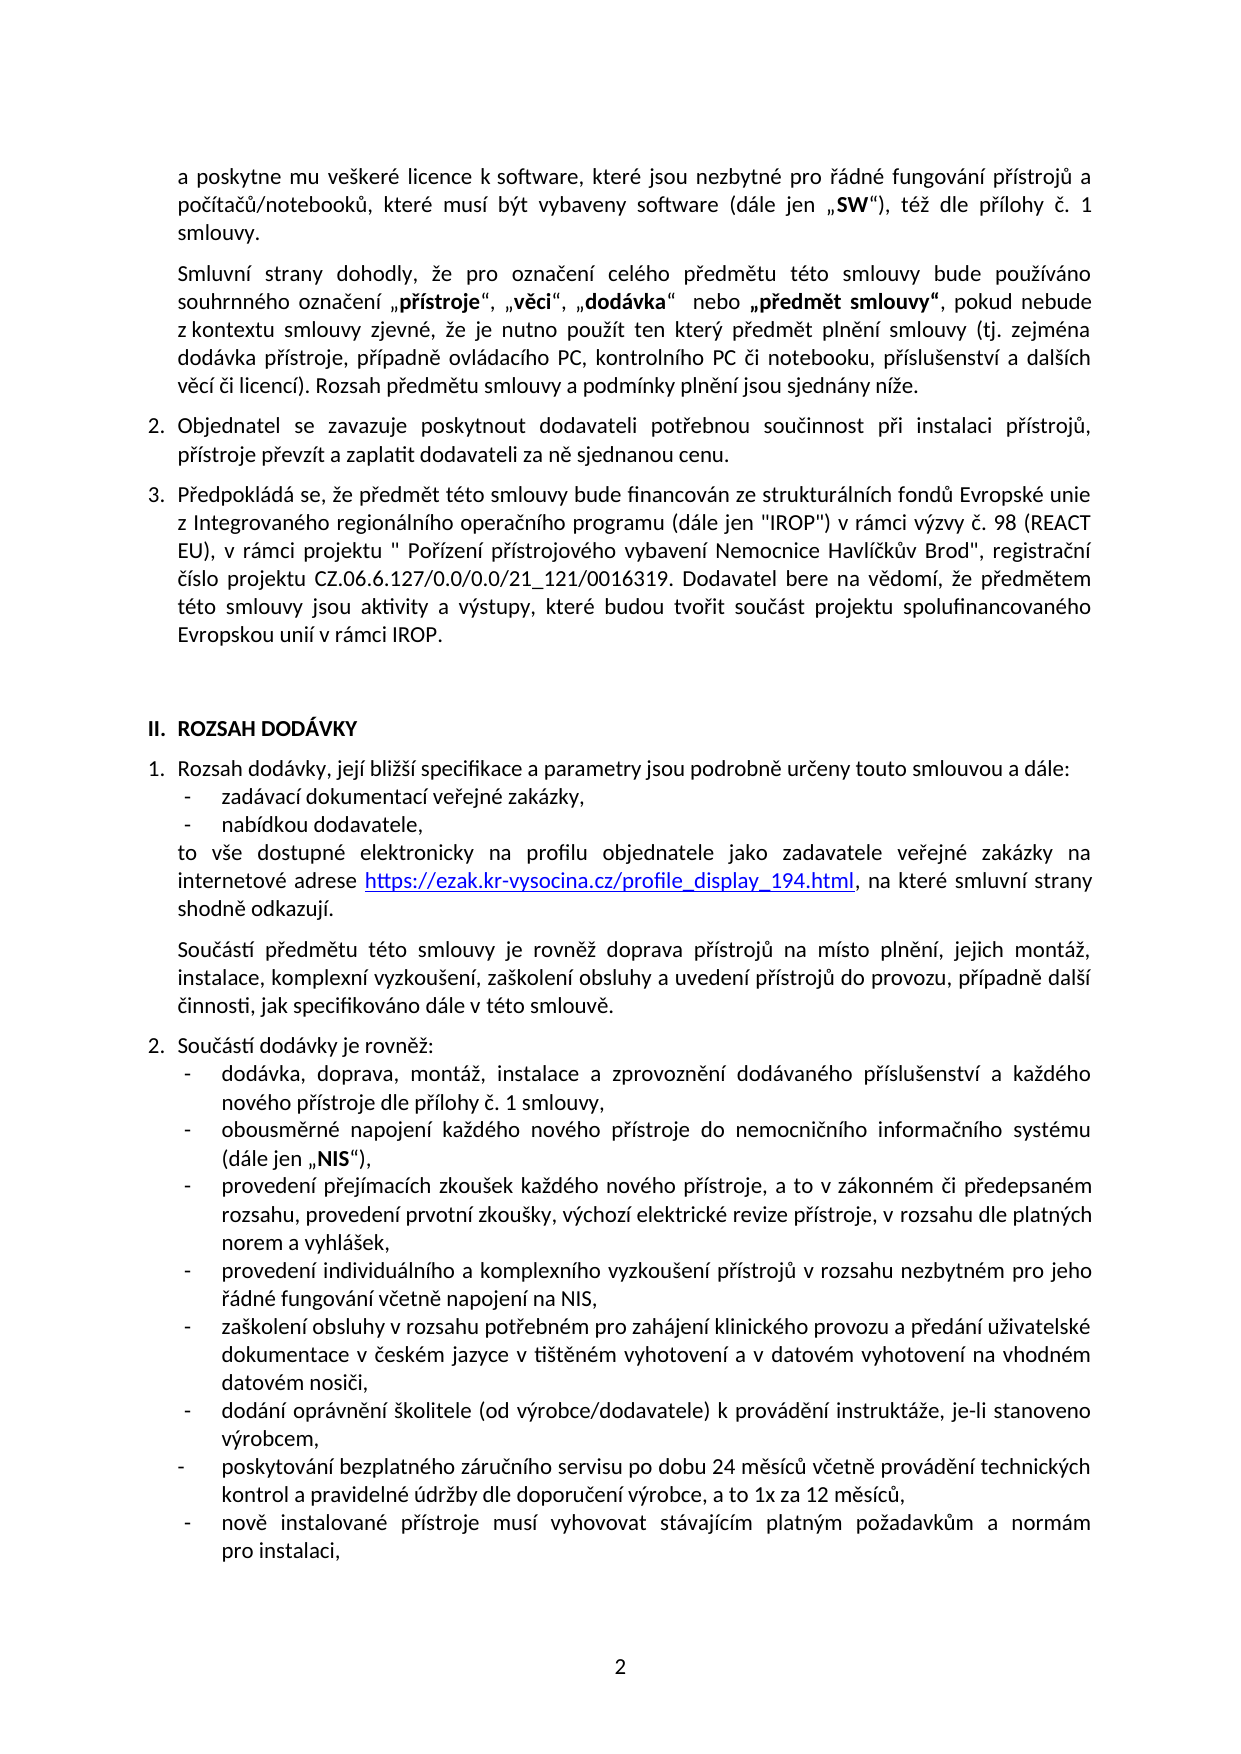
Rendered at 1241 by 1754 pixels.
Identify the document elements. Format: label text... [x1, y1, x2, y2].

list Předpokládá se, že předmět této smlouvy bude financován ze strukturálních fondů Evropské unie z Integrovaného regionálního operačního programu (dále jen "IROP") v rámci výzvy č. 98 (REACT EU), v rámci projektu " Pořízení přístrojového vybavení Nemocnice Havlíčkův Brod", registrační číslo projektu CZ.06.6.127/0.0/0.0/21_121/0016319. Dodavatel bere na vědomí, že předmětem této smlouvy jsou aktivity a výstupy, které budou tvořit součást projektu spolufinancovaného Evropskou unií v rámci IROP. [148, 480, 1093, 648]
list provedení přejímacích zkoušek každého nového přístroje, a to v zákonném či předepsaném rozsahu, provedení prvotní zkoušky, výchozí elektrické revize přístroje, v rozsahu dle platných norem a vyhlášek, [184, 1172, 1093, 1256]
list zaškolení obsluhy v rozsahu potřebném pro zahájení klinického provozu a předání uživatelské dokumentace v českém jazyce v tištěném vyhotovení a v datovém vyhotovení na vhodném datovém nosiči, [184, 1312, 1093, 1396]
list Rozsah dodávky, její bližší specifikace a parametry jsou podrobně určeny touto smlouvou a dále: [148, 754, 1093, 782]
list zadávací dokumentací veřejné zakázky, [184, 782, 1093, 810]
list ROZSAH DODÁVKY [148, 714, 1093, 742]
list a poskytne mu veškeré licence k software, které jsou nezbytné pro řádné fungování přístrojů a počítačů/notebooků, které musí být vybaveny software (dále jen „SW“), též dle přílohy č. 1 smlouvy. [177, 162, 1093, 247]
list dodání oprávnění školitele (od výrobce/dodavatele) k provádění instruktáže, je-li stanoveno výrobcem, [184, 1396, 1093, 1452]
list Součástí dodávky je rovněž: [148, 1032, 1093, 1059]
list nabídkou dodavatele, [184, 810, 1093, 838]
list dodávka, doprava, montáž, instalace a zprovoznění dodávaného příslušenství a každého nového přístroje dle přílohy č. 1 smlouvy, [184, 1059, 1093, 1116]
list Smluvní strany dohodly, že pro označení celého předmětu této smlouvy bude používáno souhrnného označení „přístroje“, „věci“, „dodávka“ nebo „předmět smlouvy“, pokud nebude z kontextu smlouvy zjevné, že je nutno použít ten který předmět plnění smlouvy (tj. zejména dodávka přístroje, případně ovládacího PC, kontrolního PC či notebooku, příslušenství a dalších věcí či licencí). Rozsah předmětu smlouvy a podmínky plnění jsou sjednány níže. [177, 259, 1093, 399]
list provedení individuálního a komplexního vyzkoušení přístrojů v rozsahu nezbytném pro jeho řádné fungování včetně napojení na NIS, [184, 1256, 1093, 1312]
list poskytování bezplatného záručního servisu po dobu 24 měsíců včetně provádění technických kontrol a pravidelné údržby dle doporučení výrobce, a to 1x za 12 měsíců, [177, 1452, 1093, 1508]
list obousměrné napojení každého nového přístroje do nemocničního informačního systému (dále jen „NIS“), [184, 1116, 1093, 1172]
list Objednatel se zavazuje poskytnout dodavateli potřebnou součinnost při instalaci přístrojů, přístroje převzít a zaplatit dodavateli za ně sjednanou cenu. [148, 412, 1093, 468]
list nově instalované přístroje musí vyhovovat stávajícím platným požadavkům a normám pro instalaci, [184, 1508, 1093, 1564]
list Součástí předmětu této smlouvy je rovněž doprava přístrojů na místo plnění, jejich montáž, instalace, komplexní vyzkoušení, zaškolení obsluhy a uvedení přístrojů do provozu, případně další činnosti, jak specifikováno dále v této smlouvě. [177, 935, 1093, 1019]
list to vše dostupné elektronicky na profilu objednatele jako zadavatele veřejné zakázky na internetové adrese https://ezak.kr-vysocina.cz/profile_display_194.html, na které smluvní strany shodně odkazují. [177, 838, 1093, 922]
